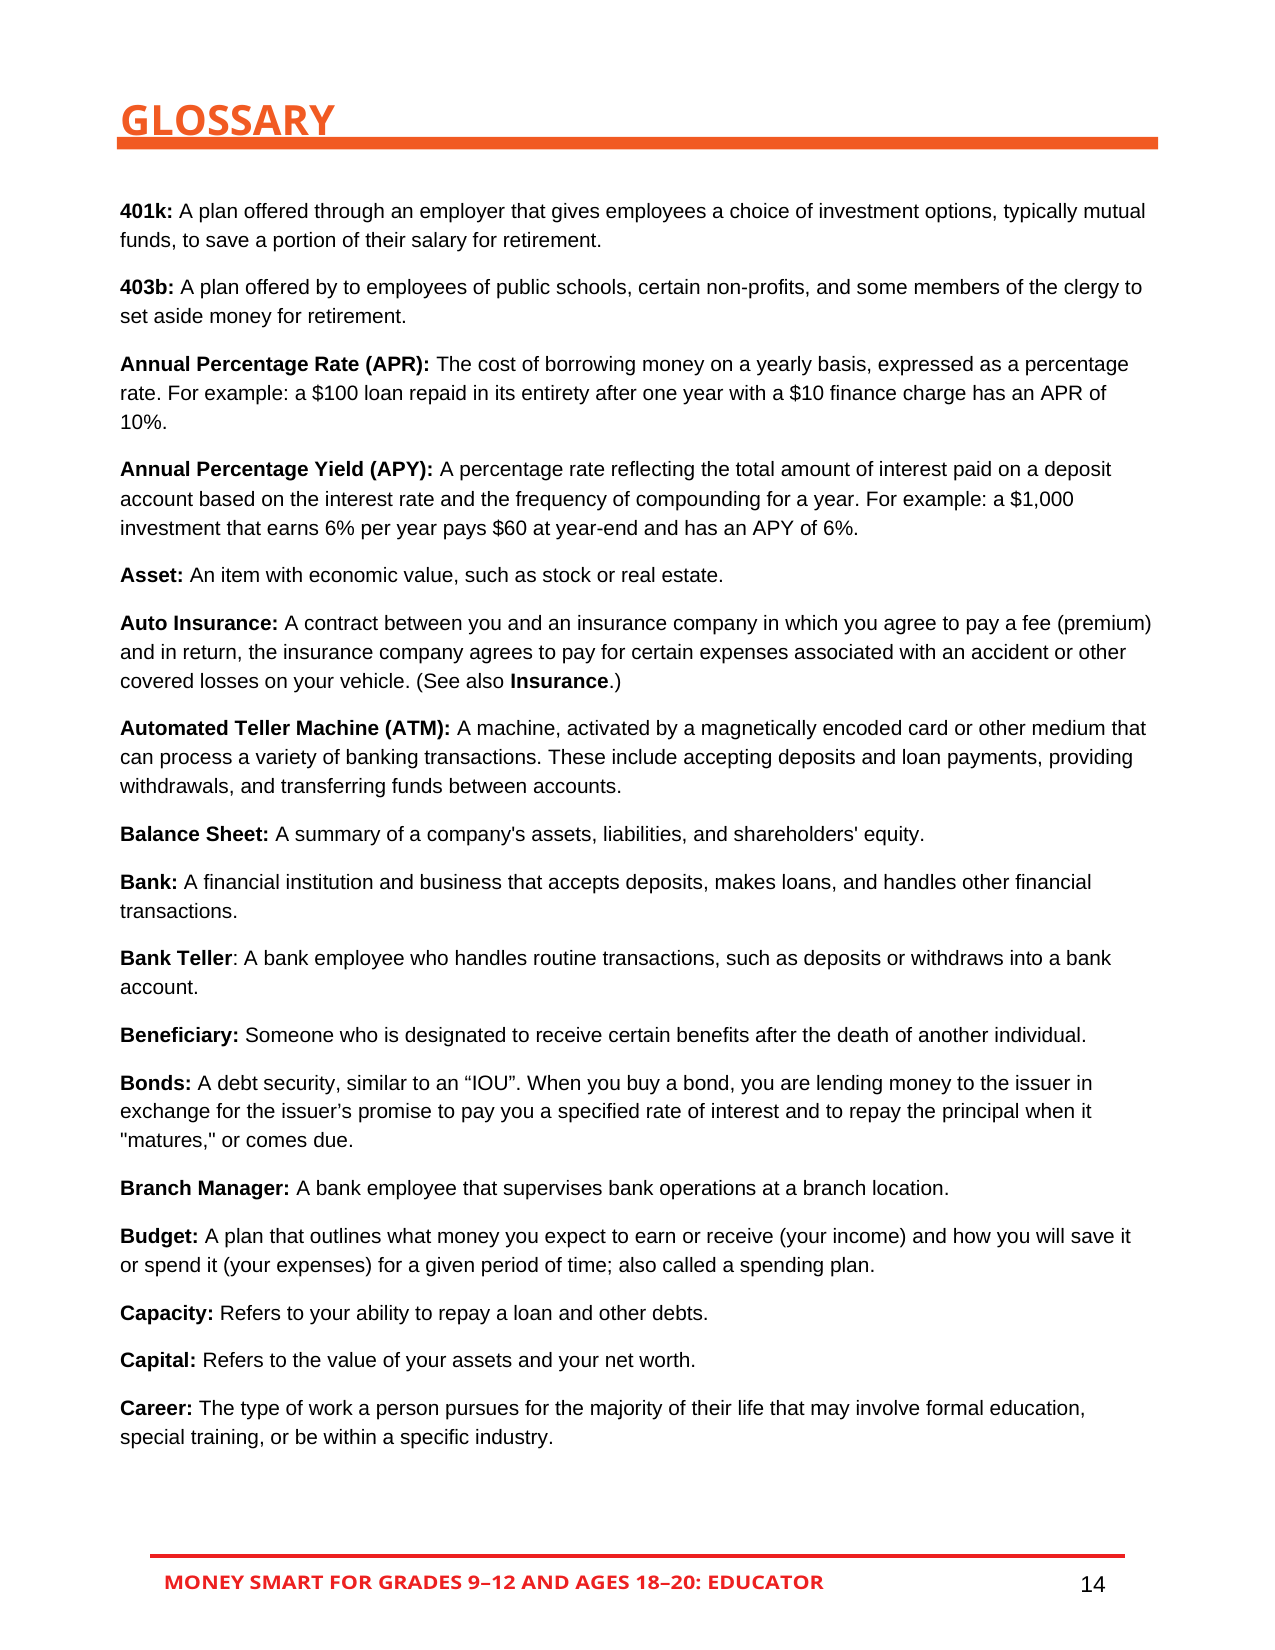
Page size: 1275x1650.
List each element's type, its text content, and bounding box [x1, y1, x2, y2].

text Balance Sheet: A summary of a company's assets, liabilities, and shareholders' equity. [120, 822, 1104, 846]
subtitle GLOSSARY [120, 92, 1104, 146]
text Bonds: A debt security, similar to an “IOU”. When you buy a bond, you are lending money to the issuer in exchange for the issuer’s promise to pay you a specified rate of interest and to repay the principal when it "matures," or comes due. [120, 1070, 1094, 1152]
text Career: The type of work a person pursues for the majority of their life that may involve formal education, special training, or be within a specific industry. [120, 1396, 1104, 1449]
text Annual Percentage Yield (APY): A percentage rate reflecting the total amount of interest paid on a deposit account based on the interest rate and the frequency of compounding for a year. For example: a $1,000 investment that earns 6% per year pays $60 at year-end and has an APY of 6%. [120, 457, 1122, 539]
text Capacity: Refers to your ability to repay a loan and other debts. [120, 1300, 1104, 1324]
text Branch Manager: A bank employee that supervises bank operations at a branch location. [120, 1176, 1104, 1200]
text Asset: An item with economic value, such as stock or real estate. [120, 563, 1104, 587]
text Beneficiary: Someone who is designated to receive certain benefits after the death of another individual. [120, 1023, 1104, 1047]
text Bank: A financial institution and business that accepts deposits, makes loans, and handles other financial transactions. [120, 870, 1104, 923]
text 403b: A plan offered by to employees of public schools, certain non-profits, and some members of the clergy to set aside money for retirement. [120, 275, 1146, 328]
text Capital: Refers to the value of your assets and your net worth. [120, 1348, 1104, 1372]
text Bank Teller: A bank employee who handles routine transactions, such as deposits or withdraws into a bank account. [120, 946, 1122, 999]
text Budget: A plan that outlines what money you expect to earn or receive (your income) and how you will save it or spend it (your expenses) for a given period of time; also called a spending plan. [120, 1224, 1134, 1277]
text Auto Insurance: A contract between you and an insurance company in which you agree to pay a fee (premium) and in return, the insurance company agrees to pay for certain expenses associated with an accident or other covered losses on your vehicle. (See also Insurance.) [120, 611, 1155, 692]
text Annual Percentage Rate (APR): The cost of borrowing money on a yearly basis, expressed as a percentage rate. For example: a $100 loan repaid in its entirety after one year with a $10 finance charge has an APR of 10%. [120, 352, 1140, 434]
text Automated Teller Machine (ATM): A machine, activated by a magnetically encoded card or other medium that can process a variety of banking transactions. These include accepting deposits and loan payments, providing withdrawals, and transferring funds between accounts. [120, 716, 1149, 798]
text 401k: A plan offered through an employer that gives employees a choice of investment options, typically mutual funds, to save a portion of their salary for retirement. [120, 199, 1155, 252]
